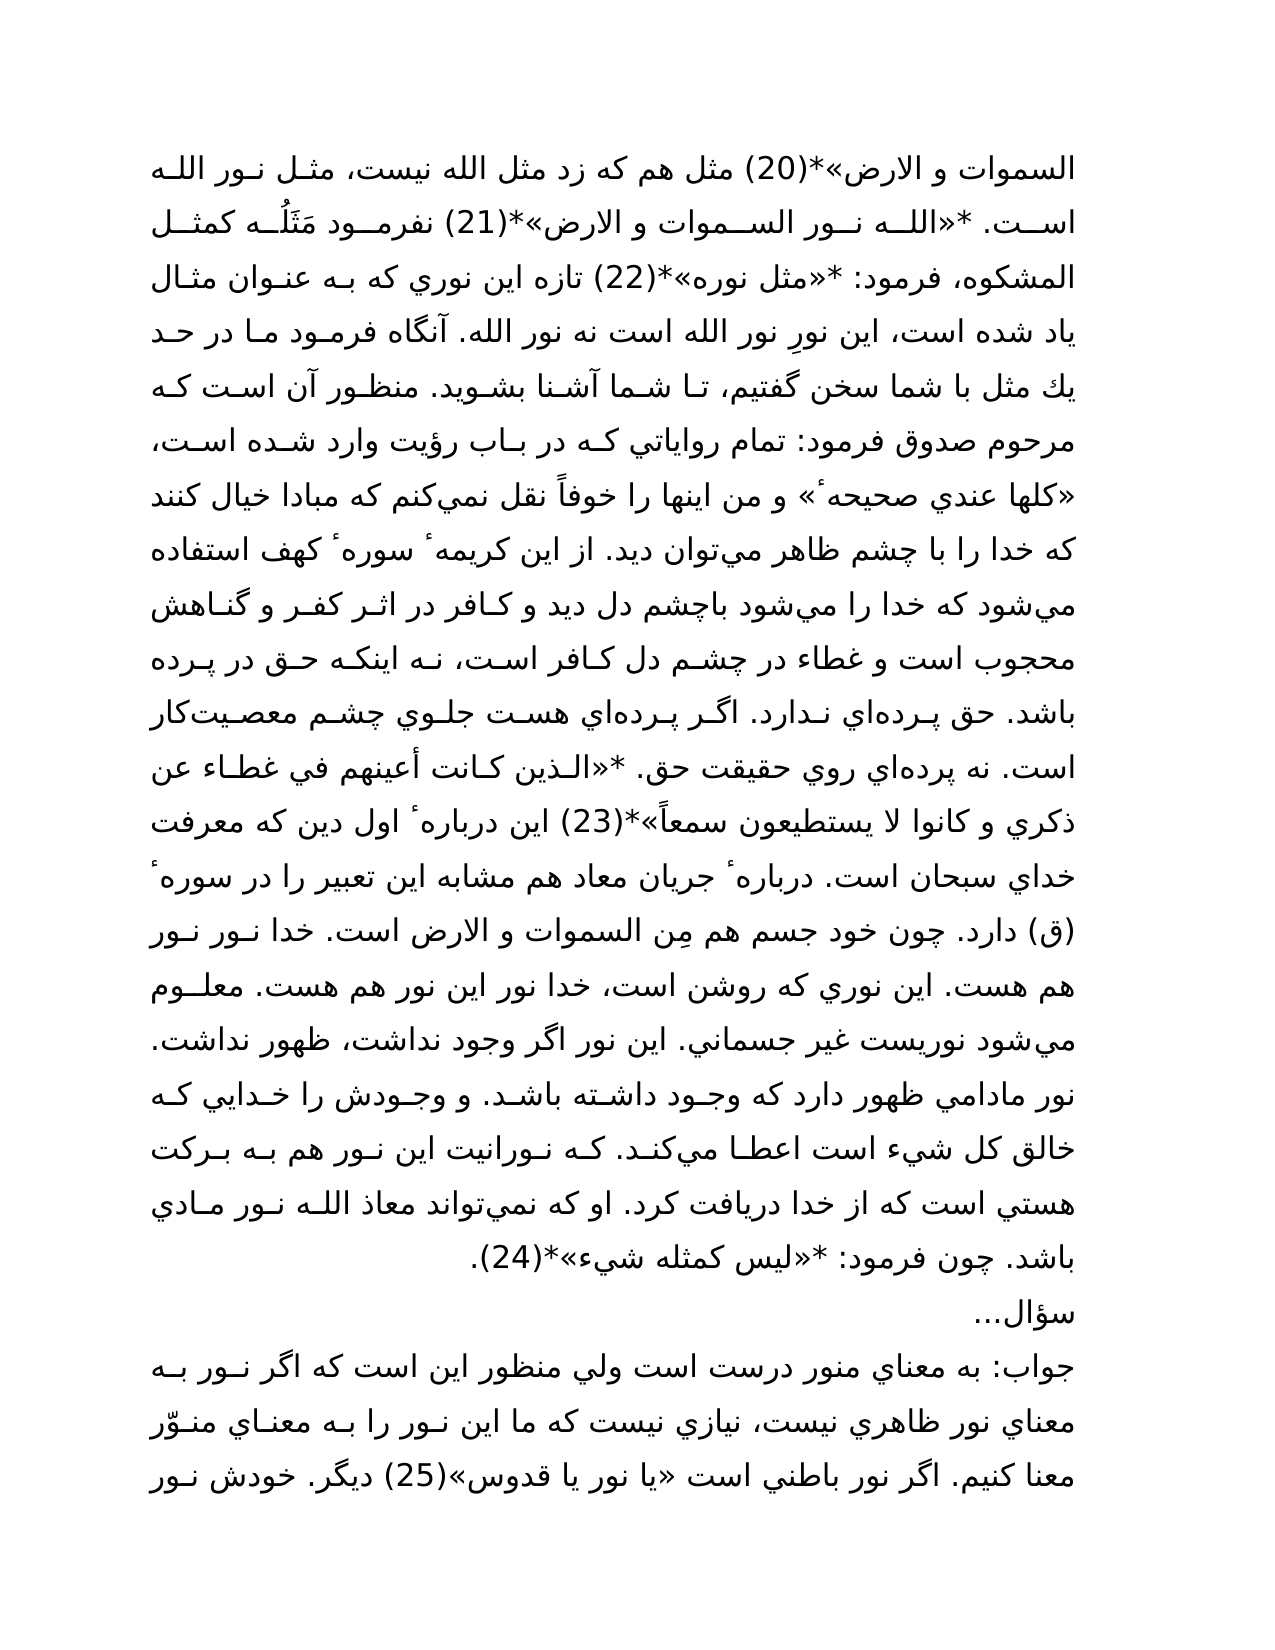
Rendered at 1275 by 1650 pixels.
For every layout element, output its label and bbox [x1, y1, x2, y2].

table_header [150, 150, 1076, 1494]
